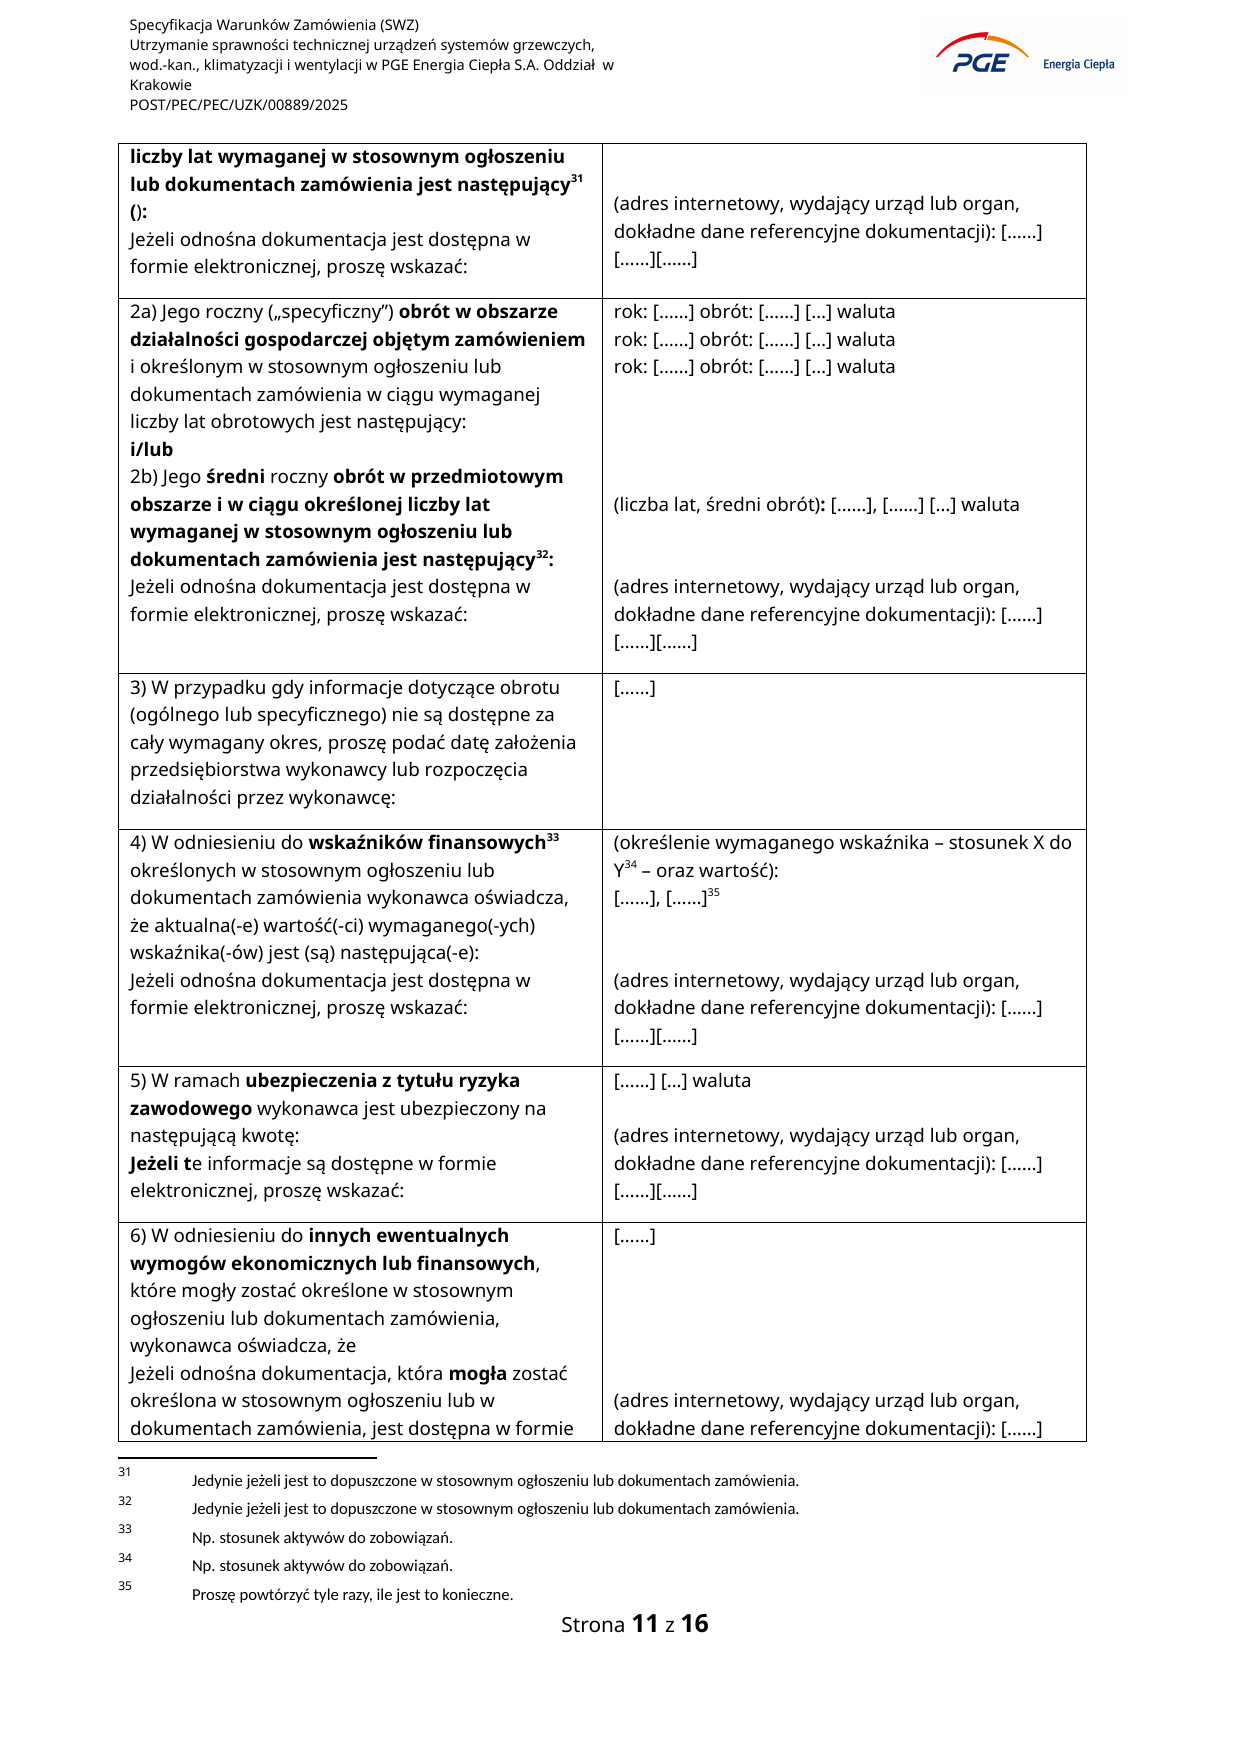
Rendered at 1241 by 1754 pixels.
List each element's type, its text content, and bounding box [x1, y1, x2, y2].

table_cell (określenie wymaganego wskaźnika – stosunek X do Y – oraz wartość): [……], [……] (adres internetowy, wydający urząd lub organ, dokładne dane referencyjne dokumentacji): [……][……][……] [603, 830, 1086, 1066]
table_cell 3) W przypadku gdy informacje dotyczące obrotu (ogólnego lub specyficznego) nie są dostępne za cały wymagany okres, proszę podać datę założenia przedsiębiorstwa wykonawcy lub rozpoczęcia działalności przez wykonawcę: [119, 674, 602, 828]
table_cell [119, 144, 602, 298]
table_cell 2a) Jego roczny („specyficzny”) obrót w obszarze działalności gospodarczej objętym zamówieniem i określonym w stosownym ogłoszeniu lub dokumentach zamówienia w ciągu wymaganej liczby lat obrotowych jest następujący: i/lub 2b) Jego średni roczny obrót w przedmiotowym obszarze i w ciągu określonej liczby lat wymaganej w stosownym ogłoszeniu lub dokumentach zamówienia jest następujący: Jeżeli odnośna dokumentacja jest dostępna w formie elektronicznej, proszę wskazać: [119, 299, 602, 673]
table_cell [603, 144, 1086, 298]
table_cell [……] […] waluta (adres internetowy, wydający urząd lub organ, dokładne dane referencyjne dokumentacji): [……][……][……] [603, 1067, 1086, 1222]
table_cell 4) W odniesieniu do wskaźników finansowych określonych w stosownym ogłoszeniu lub dokumentach zamówienia wykonawca oświadcza, że aktualna(-e) wartość(-ci) wymaganego(-ych) wskaźnika(-ów) jest (są) następująca(-e): Jeżeli odnośna dokumentacja jest dostępna w formie elektronicznej, proszę wskazać: [119, 830, 602, 1066]
table_cell 5) W ramach ubezpieczenia z tytułu ryzyka zawodowego wykonawca jest ubezpieczony na następującą kwotę: Jeżeli te informacje są dostępne w formie elektronicznej, proszę wskazać: [119, 1067, 602, 1222]
table_cell [……] [603, 674, 1086, 828]
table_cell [119, 1223, 602, 1441]
picture [918, 14, 1131, 94]
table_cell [603, 1223, 1086, 1441]
